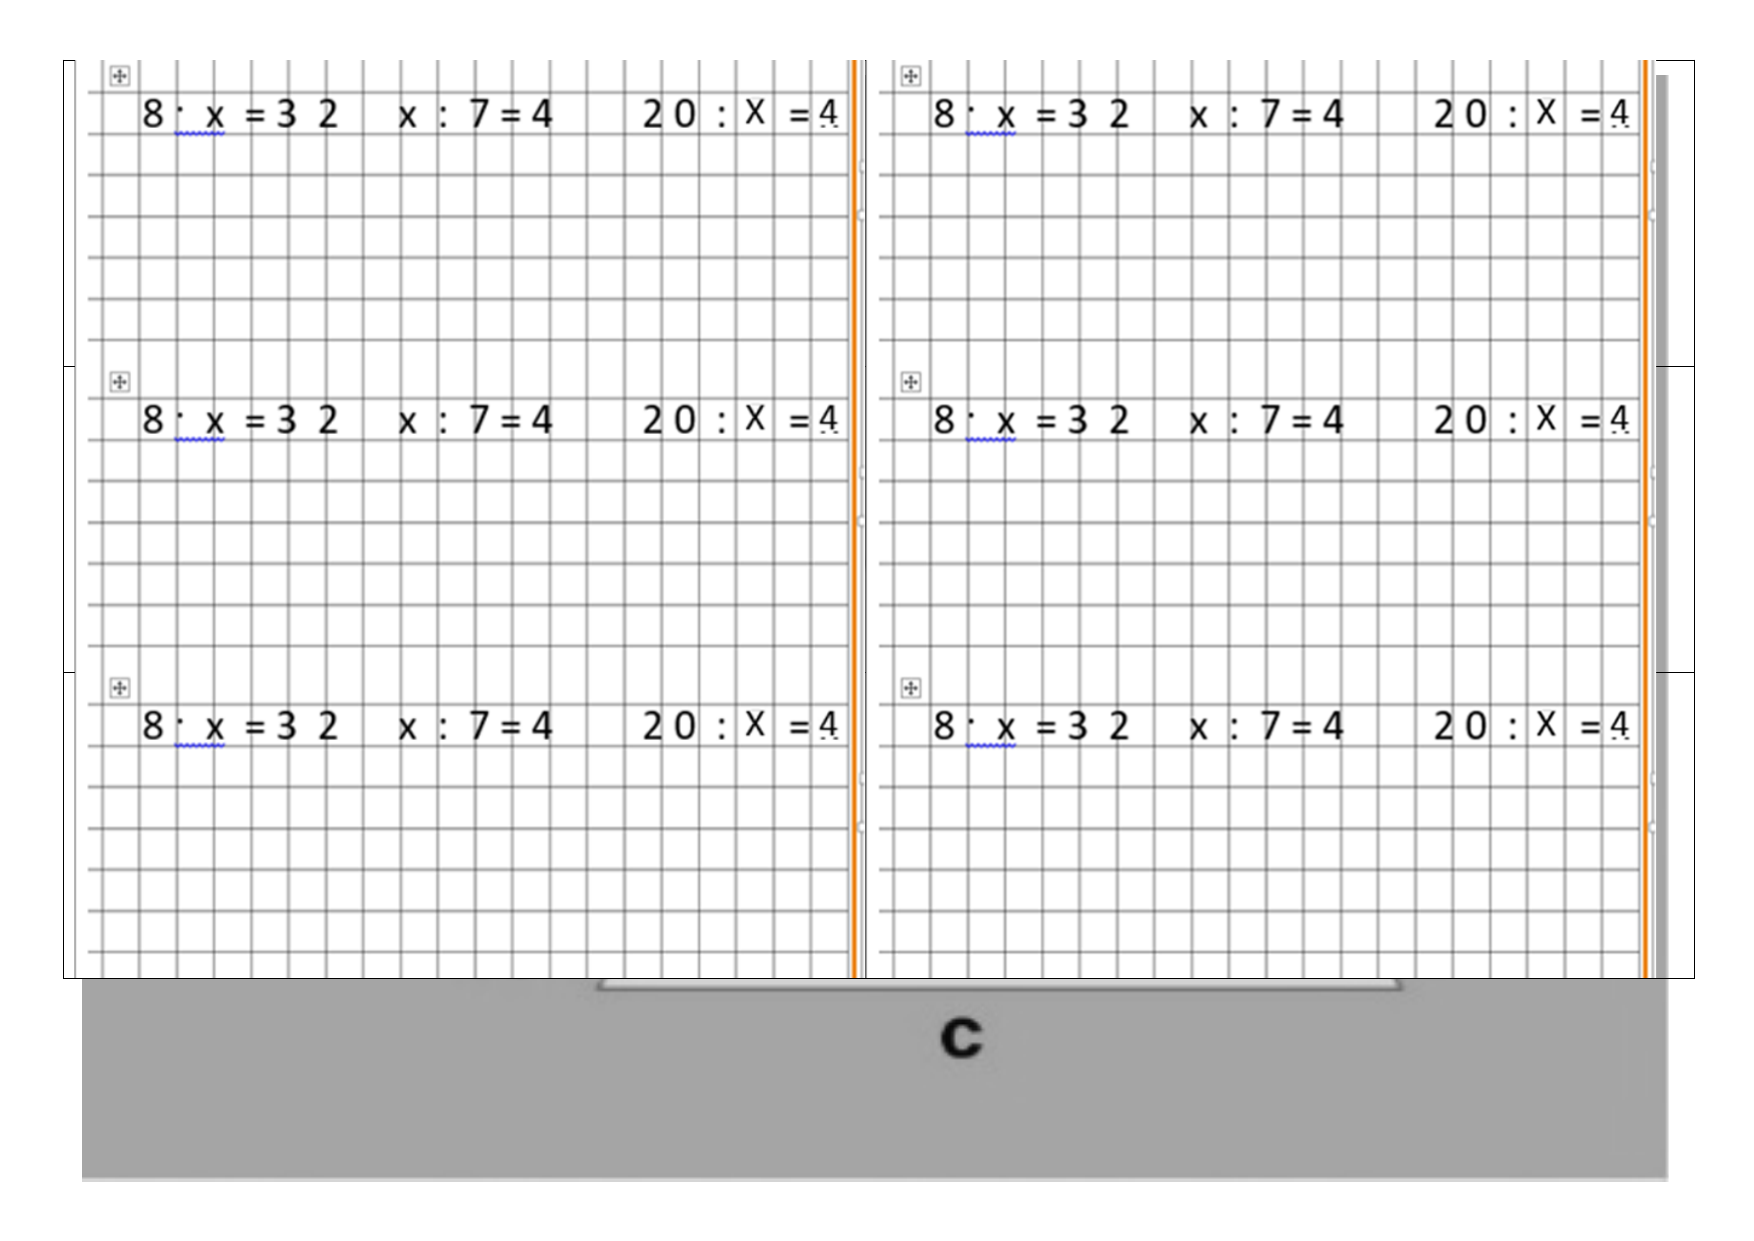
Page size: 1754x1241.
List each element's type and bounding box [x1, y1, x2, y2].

table_cell [64, 367, 74, 672]
table_cell [1657, 367, 1694, 672]
table_header [64, 61, 74, 366]
table_header [1657, 61, 1694, 366]
picture [74, 60, 1657, 978]
table_cell [1657, 673, 1694, 978]
table_cell [64, 673, 74, 978]
